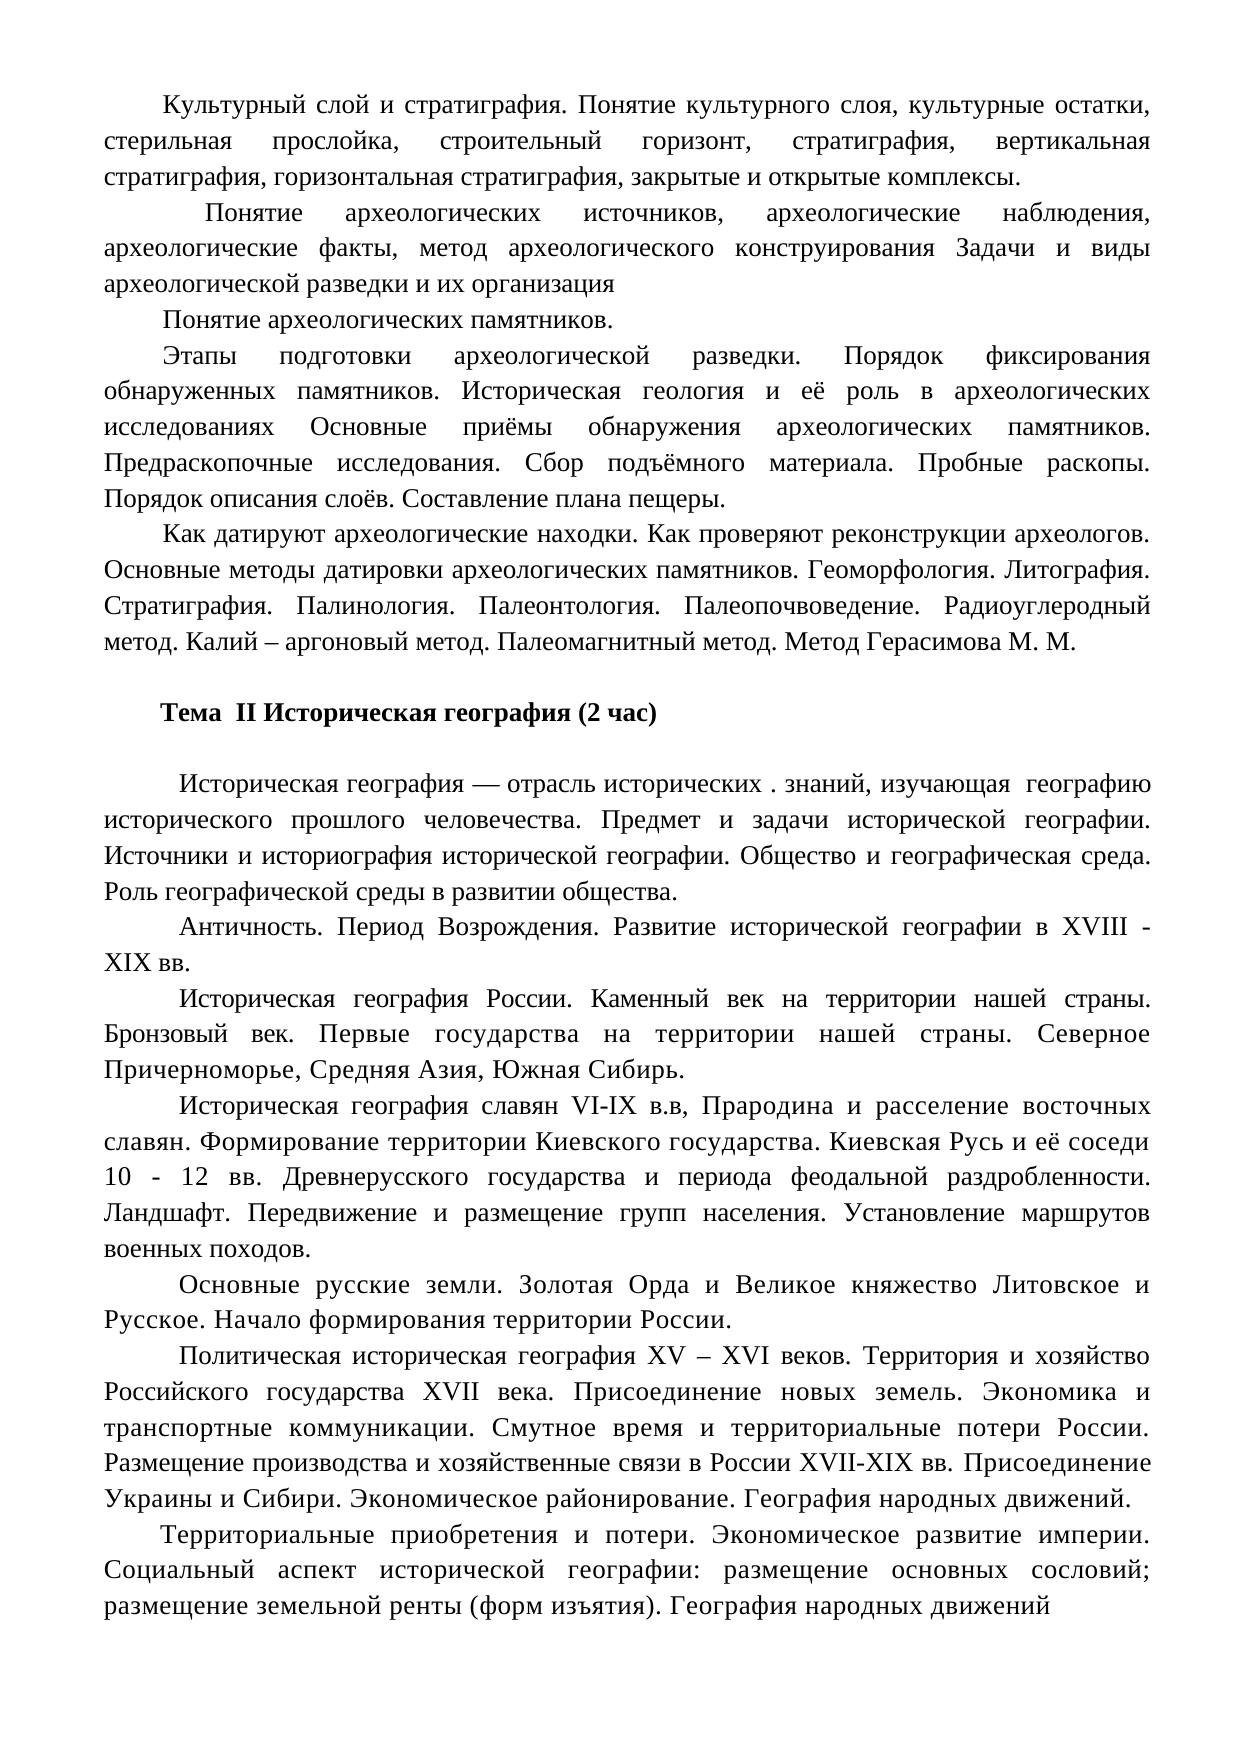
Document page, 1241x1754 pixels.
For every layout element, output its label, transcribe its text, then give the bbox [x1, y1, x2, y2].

text Политическая историческая география XV – XVI веков. Территория и хозяйство Российского государства XVII века. Присоединение новых земель. Экономика и транспортные коммуникации. Смутное время и территориальные потери России. Размещение производства и хозяйственные связи в России XVII-XIX вв. Присоединение Украины и Сибири. Экономическое районирование. География народных движений. [103, 1339, 1152, 1513]
text Историческая география — отрасль исторических . знаний, изучающая географию исторического прошлого человечества. Предмет и задачи исторической географии. Источники и историография исторической географии. Общество и географическая среда. Роль географической среды в развитии общества. [103, 767, 1152, 906]
text Историческая география России. Каменный век на территории нашей страны. Бронзовый век. Первые государства на территории нашей страны. Северное Причерноморье, Средняя Азия, Южная Сибирь. [103, 982, 1152, 1084]
text Этапы подготовки археологической разведки. Порядок фиксирования обнаруженных памятников. Историческая геология и её роль в археологических исследованиях Основные приёмы обнаружения археологических памятников. Предраскопочные исследования. Сбор подъёмного материала. Пробные раскопы. Порядок описания слоёв. Составление плана пещеры. [103, 339, 1152, 513]
text Античность. Период Возрождения. Развитие исторической географии в XVIII - XIX вв. [103, 910, 1152, 977]
text Культурный слой и стратиграфия. Понятие культурного слоя, культурные остатки, стерильная прослойка, строительный горизонт, стратиграфия, вертикальная стратиграфия, горизонтальная стратиграфия, закрытые и открытые комплексы. [103, 89, 1152, 191]
text Как датируют археологические находки. Как проверяют реконструкции археологов. Основные методы датировки археологических памятников. Геоморфология. Литография. Стратиграфия. Палинология. Палеонтология. Палеопочвоведение. Радиоуглеродный метод. Калий – аргоновый метод. Палеомагнитный метод. Метод Герасимова М. М. [103, 517, 1152, 656]
text Историческая география славян VI-IX в.в, Прародина и расселение восточных славян. Формирование территории Киевского государства. Киевская Русь и её соседи 10 - 12 вв. Древнерусского государства и периода феодальной раздробленности. Ландшафт. Передвижение и размещение групп населения. Установление маршрутов военных походов. [103, 1089, 1152, 1263]
text Территориальные приобретения и потери. Экономическое развитие империи. Социальный аспект исторической географии: размещение основных сословий; размещение земельной ренты (форм изъятия). География народных движений [103, 1518, 1152, 1620]
text Основные русские земли. Золотая Орда и Великое княжество Литовское и Русское. Начало формирования территории России. [103, 1268, 1152, 1334]
text Понятие археологических памятников. [103, 303, 1152, 334]
text Тема II Историческая география (2 час) [103, 696, 1152, 727]
text Понятие археологических источников, археологические наблюдения, археологические факты, метод археологического конструирования Задачи и виды археологической разведки и их организация [103, 196, 1152, 298]
